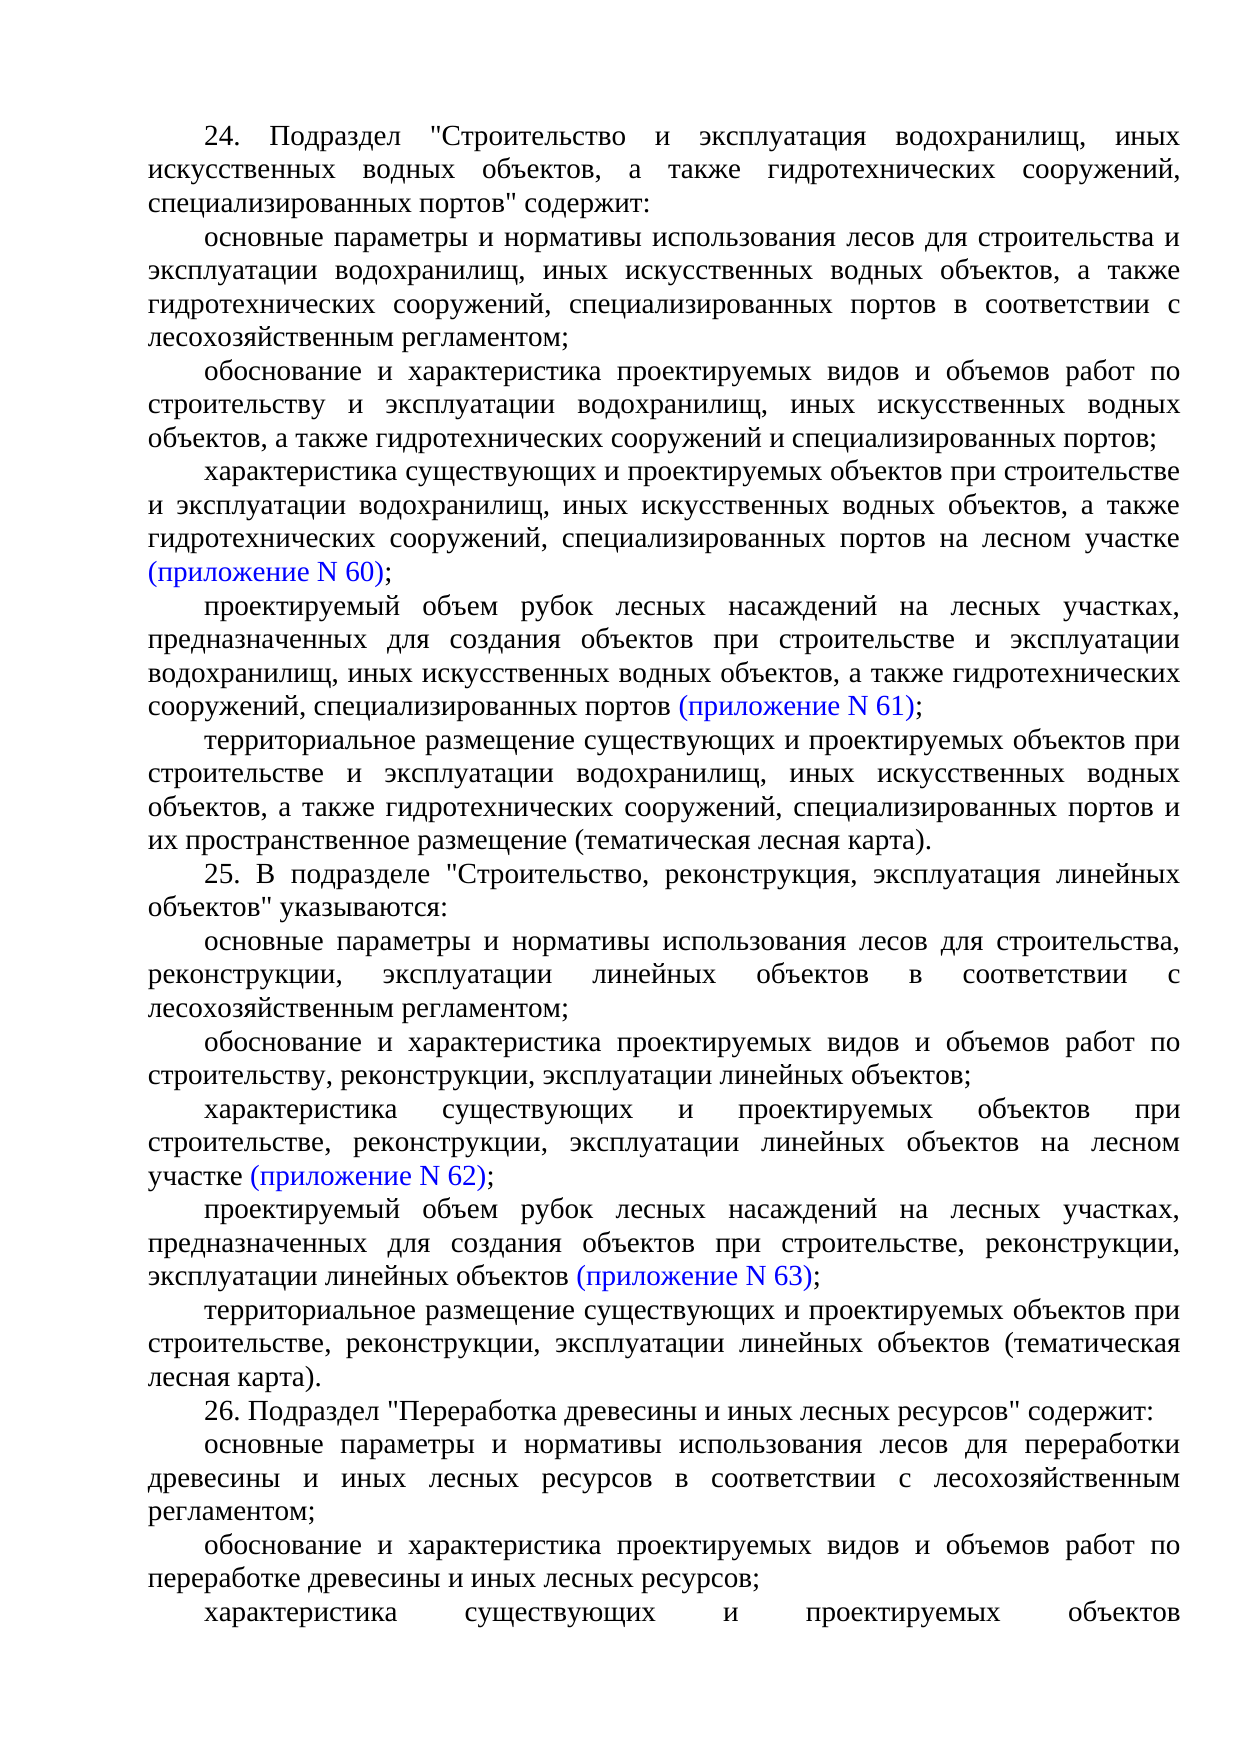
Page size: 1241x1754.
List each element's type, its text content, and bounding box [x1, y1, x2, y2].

text 24. Подраздел "Строительство и эксплуатация водохранилищ, иных искусственных водных объектов, а также гидротехнических сооружений, специализированных портов" содержит: [148, 118, 1181, 219]
text 26. Подраздел "Переработка древесины и иных лесных ресурсов" содержит: [148, 1393, 1181, 1426]
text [148, 1594, 1181, 1627]
text характеристика существующих и проектируемых объектов при строительстве и эксплуатации водохранилищ, иных искусственных водных объектов, а также гидротехнических сооружений, специализированных портов на лесном участке (приложение N 60); [148, 453, 1181, 588]
text основные параметры и нормативы использования лесов для строительства и эксплуатации водохранилищ, иных искусственных водных объектов, а также гидротехнических сооружений, специализированных портов в соответствии с лесохозяйственным регламентом; [148, 219, 1181, 353]
text характеристика существующих и проектируемых объектов при строительстве, реконструкции, эксплуатации линейных объектов на лесном участке (приложение N 62); [148, 1091, 1181, 1191]
text обоснование и характеристика проектируемых видов и объемов работ по переработке древесины и иных лесных ресурсов; [148, 1527, 1181, 1594]
text проектируемый объем рубок лесных насаждений на лесных участках, предназначенных для создания объектов при строительстве, реконструкции, эксплуатации линейных объектов (приложение N 63); [148, 1191, 1181, 1292]
text обоснование и характеристика проектируемых видов и объемов работ по строительству, реконструкции, эксплуатации линейных объектов; [148, 1024, 1181, 1091]
text 25. В подразделе "Строительство, реконструкция, эксплуатация линейных объектов" указываются: [148, 856, 1181, 923]
text территориальное размещение существующих и проектируемых объектов при строительстве и эксплуатации водохранилищ, иных искусственных водных объектов, а также гидротехнических сооружений, специализированных портов и их пространственное размещение (тематическая лесная карта). [148, 722, 1181, 856]
text проектируемый объем рубок лесных насаждений на лесных участках, предназначенных для создания объектов при строительстве и эксплуатации водохранилищ, иных искусственных водных объектов, а также гидротехнических сооружений, специализированных портов (приложение N 61); [148, 588, 1181, 722]
text обоснование и характеристика проектируемых видов и объемов работ по строительству и эксплуатации водохранилищ, иных искусственных водных объектов, а также гидротехнических сооружений и специализированных портов; [148, 353, 1181, 453]
text основные параметры и нормативы использования лесов для строительства, реконструкции, эксплуатации линейных объектов в соответствии с лесохозяйственным регламентом; [148, 923, 1181, 1024]
text территориальное размещение существующих и проектируемых объектов при строительстве, реконструкции, эксплуатации линейных объектов (тематическая лесная карта). [148, 1292, 1181, 1393]
text основные параметры и нормативы использования лесов для переработки древесины и иных лесных ресурсов в соответствии с лесохозяйственным регламентом; [148, 1426, 1181, 1527]
